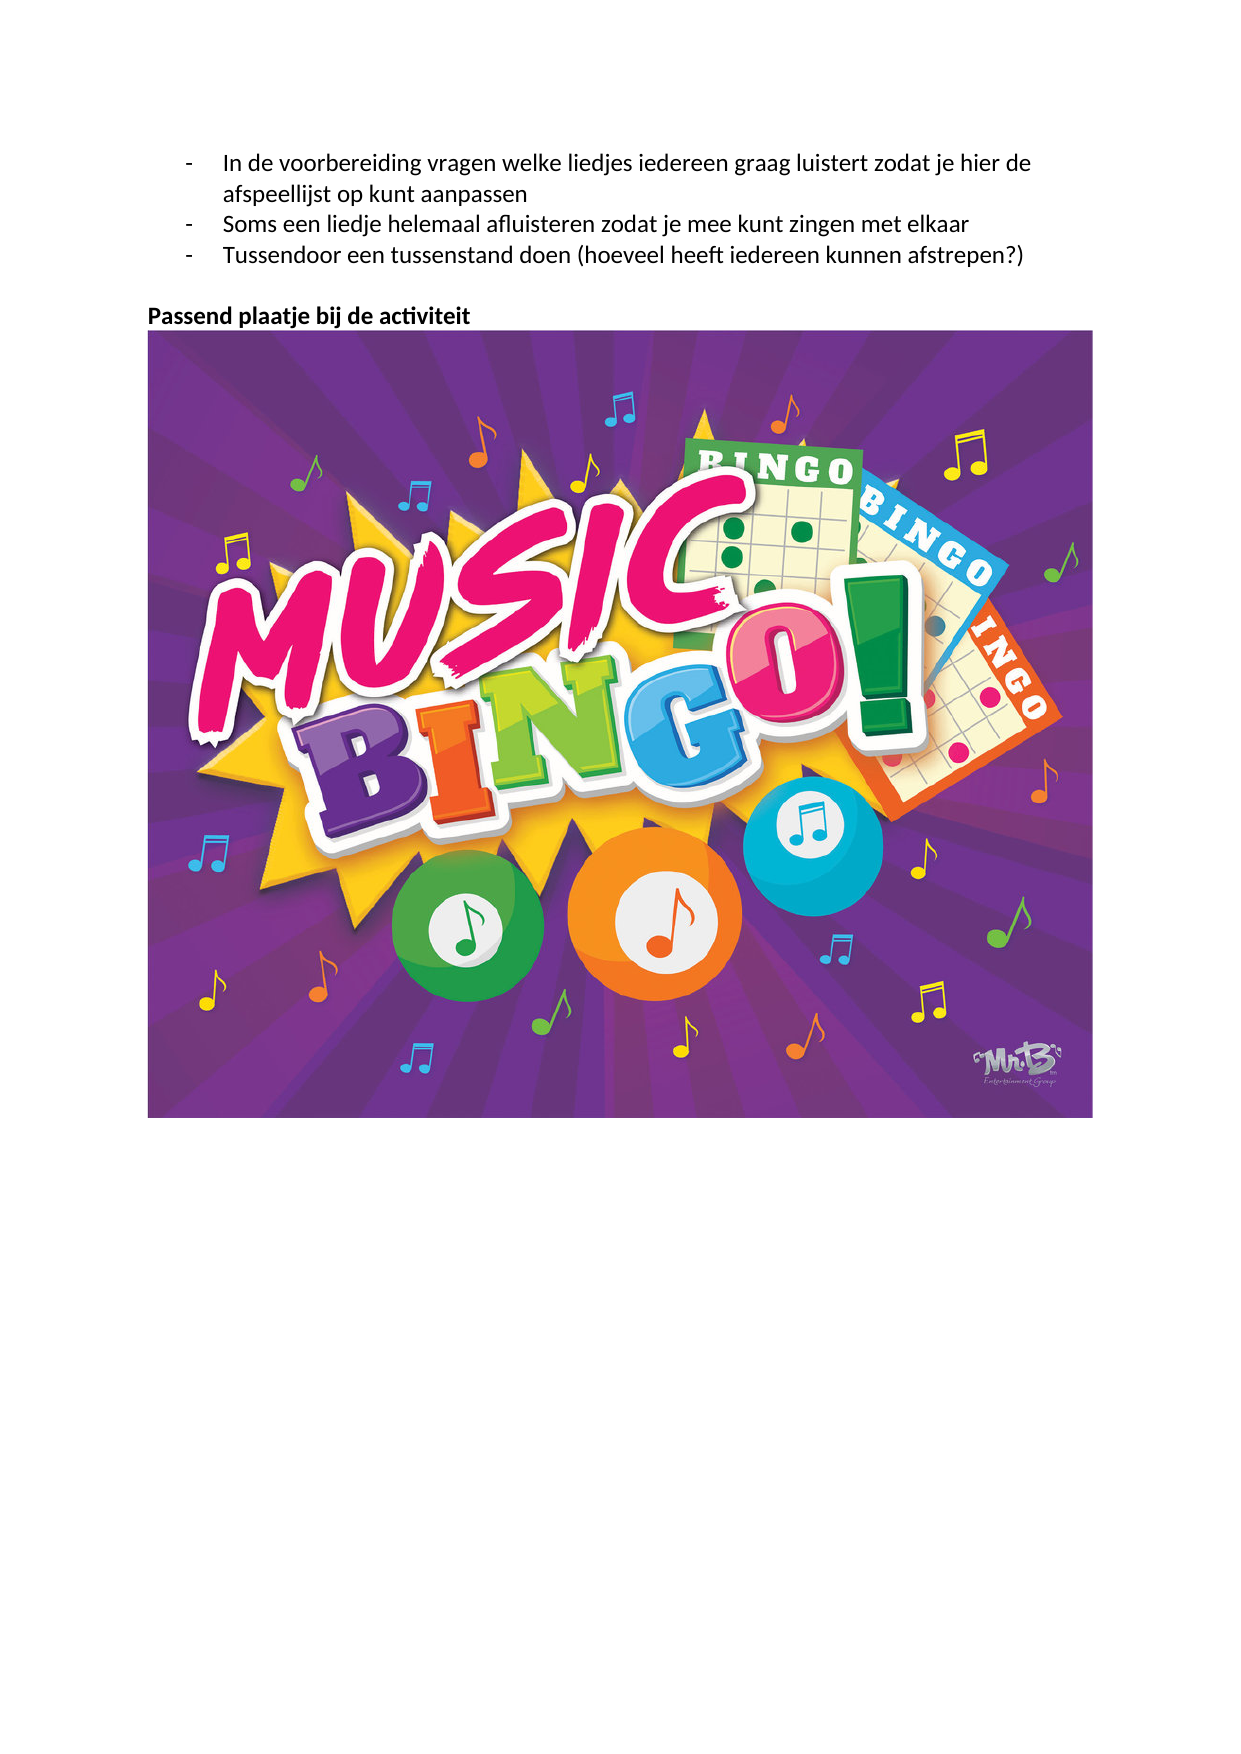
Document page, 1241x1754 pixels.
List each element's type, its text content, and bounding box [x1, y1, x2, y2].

list Tussendoor een tussenstand doen (hoeveel heeft iedereen kunnen afstrepen?) [185, 239, 1093, 270]
list Soms een liedje helemaal afluisteren zodat je mee kunt zingen met elkaar [185, 209, 1093, 239]
list In de voorbereiding vragen welke liedjes iedereen graag luistert zodat je hier de afspeellijst op kunt aanpassen [185, 148, 1093, 209]
picture [147, 330, 1093, 1118]
text Passend plaatje bij de activiteit [148, 300, 1093, 330]
